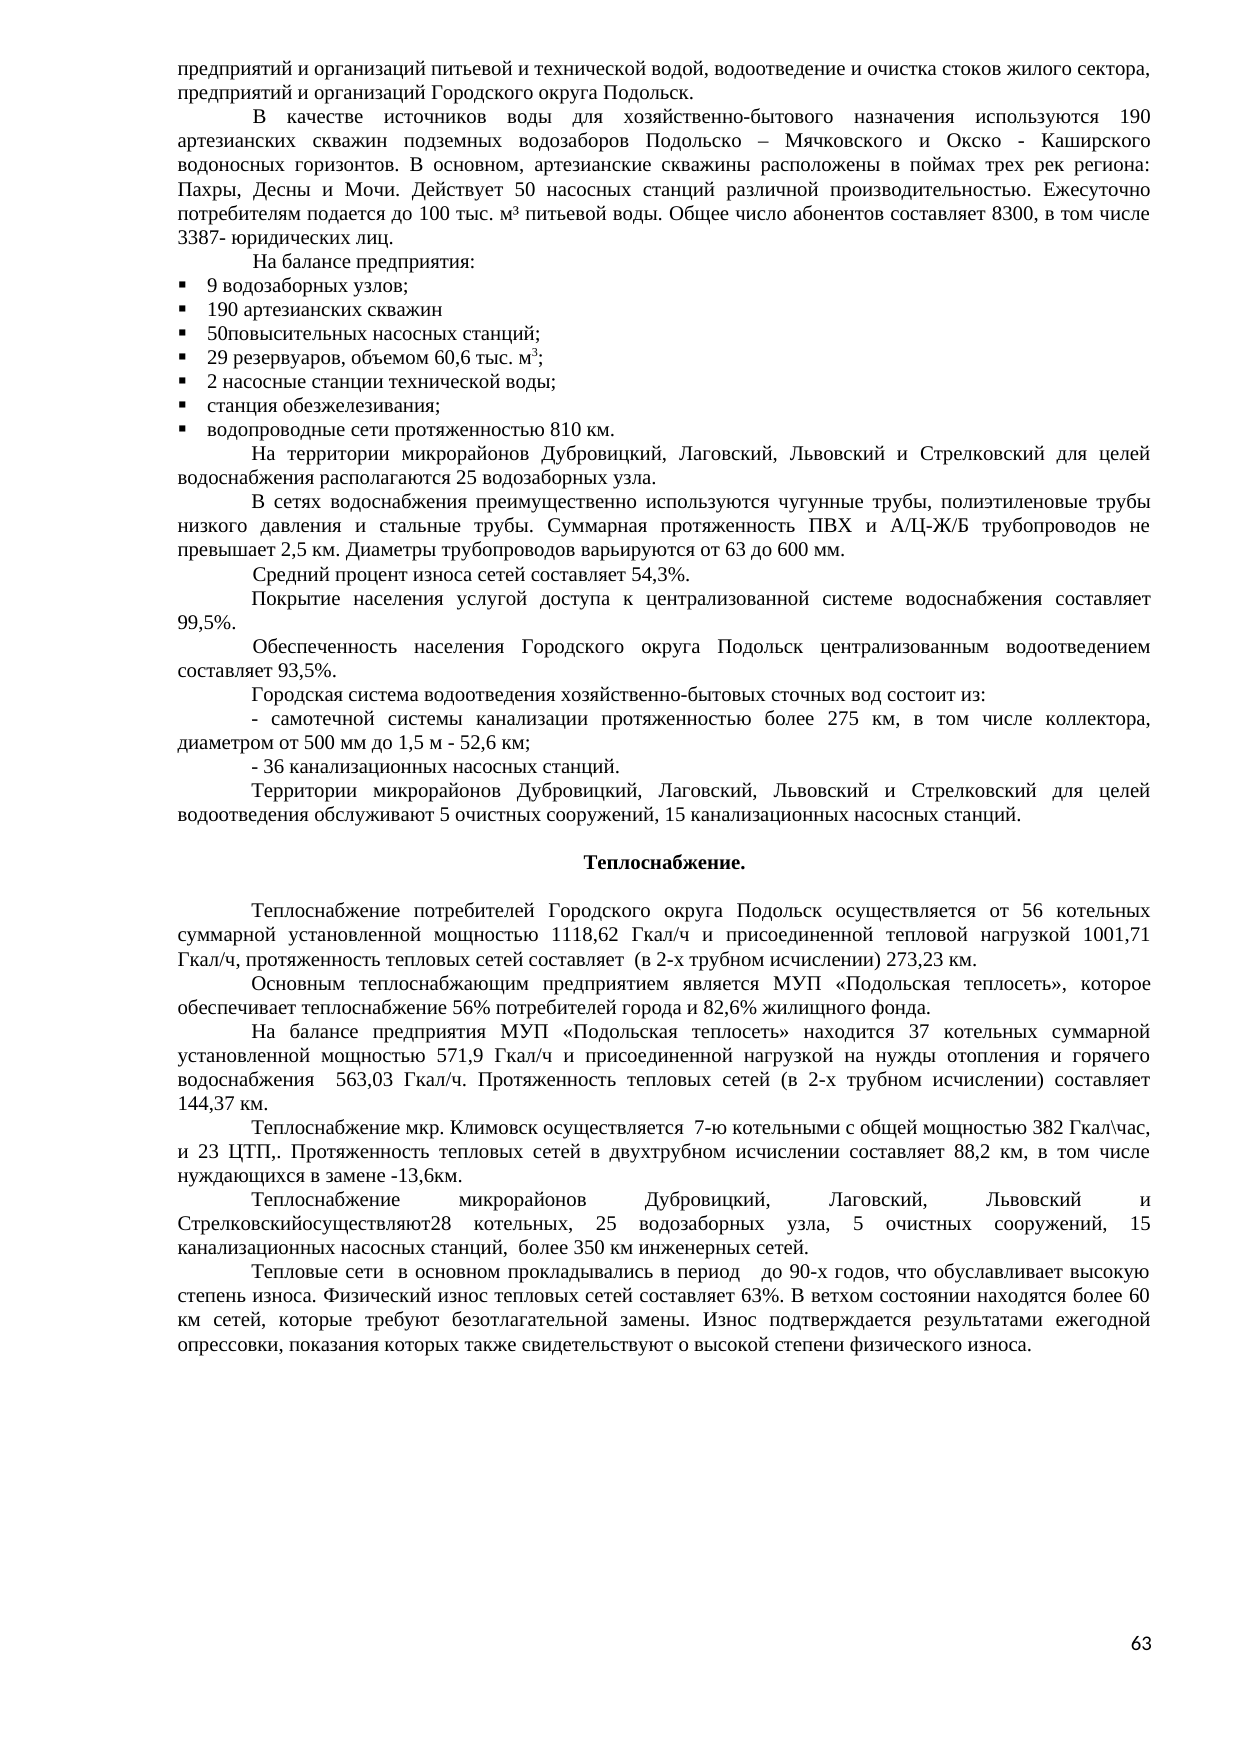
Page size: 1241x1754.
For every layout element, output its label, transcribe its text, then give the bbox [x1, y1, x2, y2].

list 190 артезианских скважин [177, 297, 1152, 321]
text На территории микрорайонов Дубровицкий, Лаговский, Львовский и Стрелковский для целей водоснабжения располагаются 25 водозаборных узла. [177, 441, 1152, 489]
text Городская система водоотведения хозяйственно-бытовых сточных вод состоит из: [177, 682, 1152, 706]
list 2 насосные станции технической воды; [177, 369, 1152, 393]
text Теплоснабжение потребителей Городского округа Подольск осуществляется от 56 котельных суммарной установленной мощностью 1118,62 Гкал/ч и присоединенной тепловой нагрузкой 1001,71 Гкал/ч, протяженность тепловых сетей составляет (в 2-х трубном исчислении) 273,23 км. [177, 898, 1152, 971]
text Территории микрорайонов Дубровицкий, Лаговский, Львовский и Стрелковский для целей водоотведения обслуживают 5 очистных сооружений, 15 канализационных насосных станций. [177, 778, 1152, 826]
text Теплоснабжение мкр. Климовск осуществляется 7-ю котельными с общей мощностью 382 Гкал\час, и 23 ЦТП,. Протяженность тепловых сетей в двухтрубном исчислении составляет 88,2 км, в том числе нуждающихся в замене -13,6км. [177, 1115, 1152, 1187]
text Теплоснабжение. [177, 850, 1152, 874]
list 50повысительных насосных станций; [177, 321, 1152, 345]
text Покрытие населения услугой доступа к централизованной системе водоснабжения составляет 99,5%. [177, 586, 1152, 634]
text В качестве источников воды для хозяйственно-бытового назначения используются 190 артезианских скважин подземных водозаборов Подольско – Мячковского и Окско - Каширского водоносных горизонтов. В основном, артезианские скважины расположены в поймах трех рек региона: Пахры, Десны и Мочи. Действует 50 насосных станций различной производительностью. Ежесуточно потребителям подается до 100 тыс. м³ питьевой воды. Общее число абонентов составляет 8300, в том числе 3387- юридических лиц. [177, 104, 1152, 249]
text Основным теплоснабжающим предприятием является МУП «Подольская теплосеть», которое обеспечивает теплоснабжение 56% потребителей города и 82,6% жилищного фонда. [177, 971, 1152, 1019]
text Обеспеченность населения Городского округа Подольск централизованным водоотведением составляет 93,5%. [177, 634, 1152, 682]
text Средний процент износа сетей составляет 54,3%. [177, 561, 1152, 586]
list станция обезжелезивания; [177, 393, 1152, 417]
list 9 водозаборных узлов; [177, 273, 1152, 297]
text На балансе предприятия МУП «Подольская теплосеть» находится 37 котельных суммарной установленной мощностью 571,9 Гкал/ч и присоединенной нагрузкой на нужды отопления и горячего водоснабжения 563,03 Гкал/ч. Протяженность тепловых сетей (в 2-х трубном исчислении) составляет 144,37 км. [177, 1019, 1152, 1115]
text - 36 канализационных насосных станций. [177, 754, 1152, 778]
text В сетях водоснабжения преимущественно используются чугунные трубы, полиэтиленовые трубы низкого давления и стальные трубы. Суммарная протяженность ПВХ и А/Ц-Ж/Б трубопроводов не превышает 2,5 км. Диаметры трубопроводов варьируются от 63 до 600 мм. [177, 489, 1152, 561]
text - самотечной системы канализации протяженностью более 275 км, в том числе коллектора, диаметром от 500 мм до 1,5 м - 52,6 км; [177, 706, 1152, 754]
list водопроводные сети протяженностью 810 км. [177, 417, 1152, 441]
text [177, 56, 1152, 104]
text Тепловые сети в основном прокладывались в период до 90-х годов, что обуславливает высокую степень износа. Физический износ тепловых сетей составляет 63%. В ветхом состоянии находятся более 60 км сетей, которые требуют безотлагательной замены. Износ подтверждается результатами ежегодной опрессовки, показания которых также свидетельствуют о высокой степени физического износа. [177, 1259, 1152, 1356]
text Теплоснабжение микрорайонов Дубровицкий, Лаговский, Львовский и Стрелковскийосуществляют28 котельных, 25 водозаборных узла, 5 очистных сооружений, 15 канализационных насосных станций, более 350 км инженерных сетей. [177, 1187, 1152, 1259]
list 29 резервуаров, объемом 60,6 тыс. м3; [177, 345, 1152, 369]
text На балансе предприятия: [177, 249, 1152, 273]
